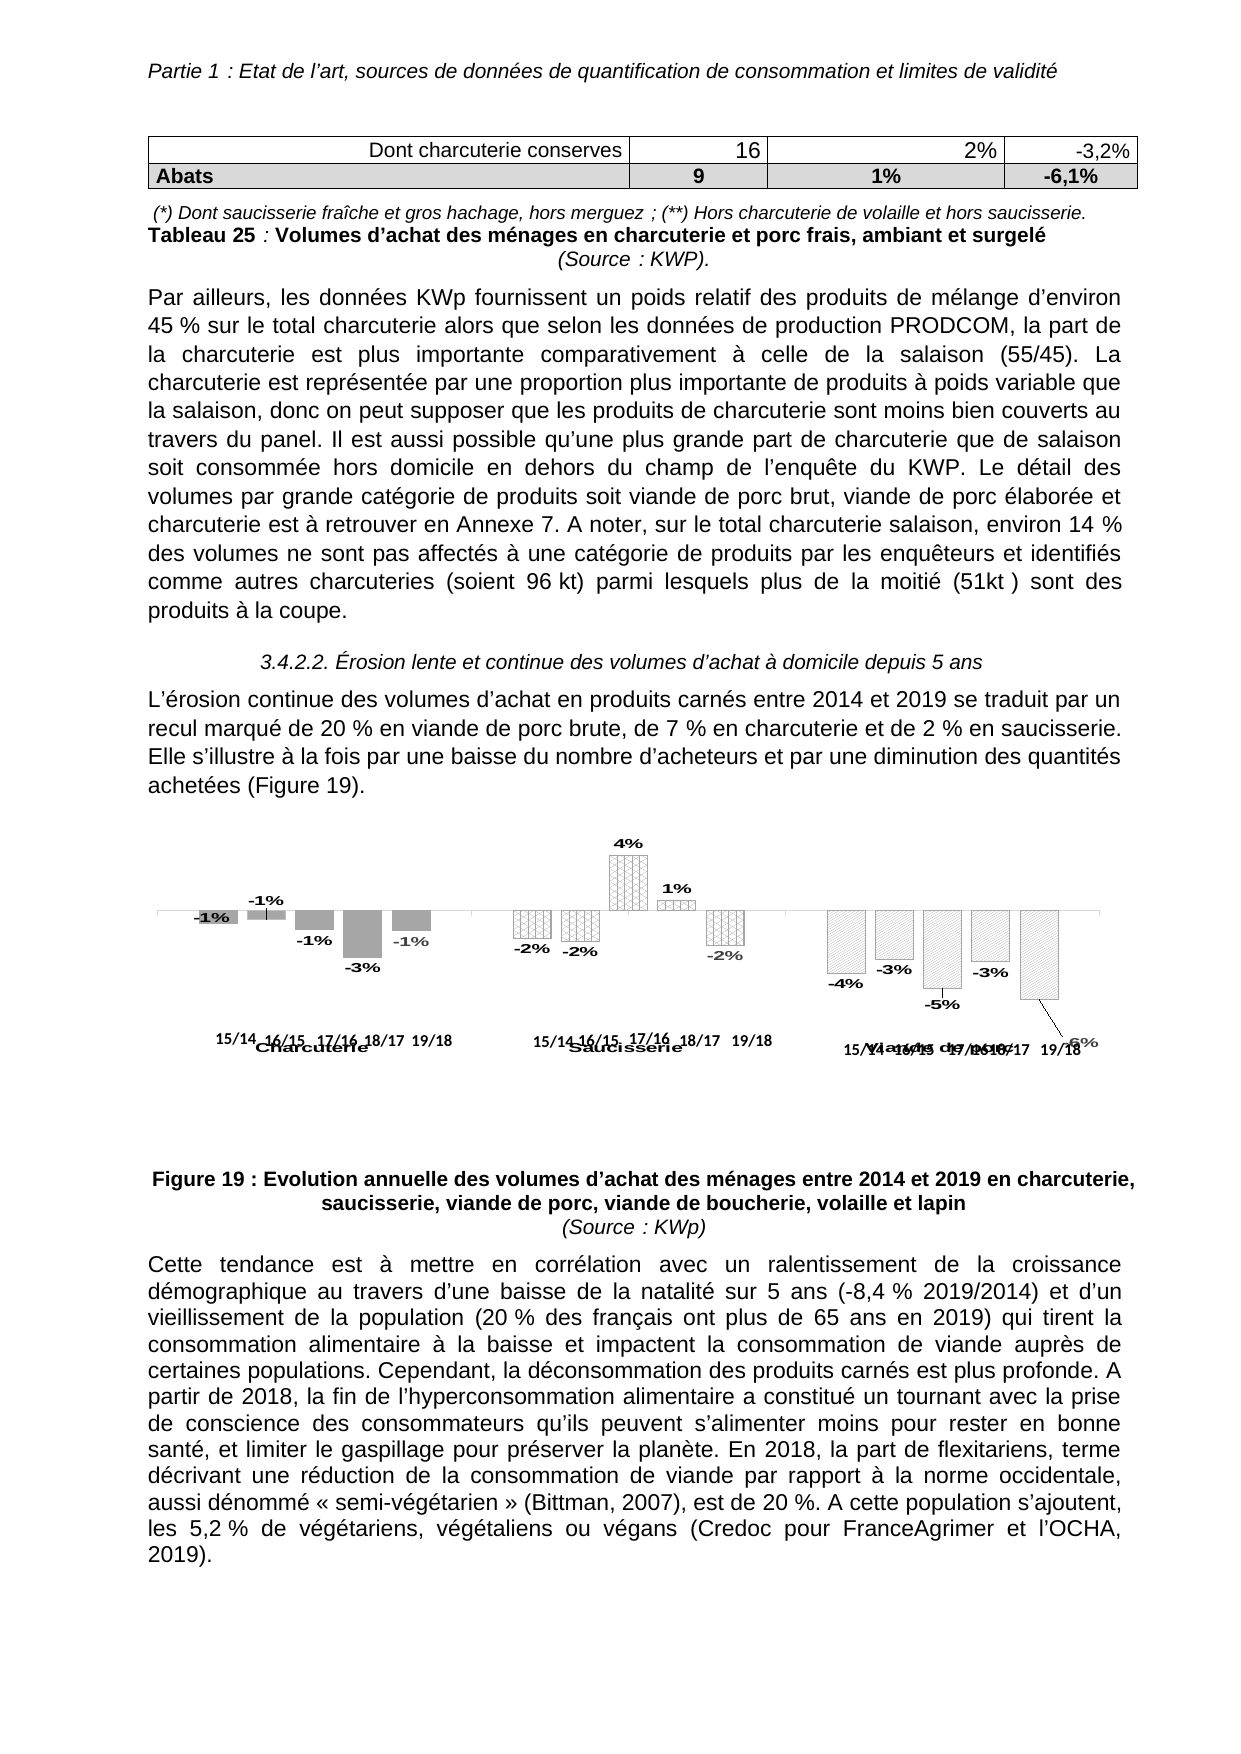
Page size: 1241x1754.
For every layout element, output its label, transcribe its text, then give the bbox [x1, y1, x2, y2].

text (*) Dont saucisserie fraîche et gros hachage, hors merguez ; (**) Hors charcuterie de volaille et hors saucisserie. Tableau 25 : Volumes d’achat des ménages en charcuterie et porc frais, ambiant et surgelé [148, 202, 1140, 247]
subtitle 3.4.2.2. Érosion lente et continue des volumes d’achat à domicile depuis 5 ans [260, 650, 1122, 674]
text Par ailleurs, les données KWp fournissent un poids relatif des produits de mélange d’environ 45 % sur le total charcuterie alors que selon les données de production PRODCOM, la part de la charcuterie est plus importante comparativement à celle de la salaison (55/45). La charcuterie est représentée par une proportion plus importante de produits à poids variable que la salaison, donc on peut supposer que les produits de charcuterie sont moins bien couverts au travers du panel. Il est aussi possible qu’une plus grande part de charcuterie que de salaison soit consommée hors domicile en dehors du champ de l’enquête du KWP. Le détail des volumes par grande catégorie de produits soit viande de porc brut, viande de porc élaborée et charcuterie est à retrouver en Annexe 7. A noter, sur le total charcuterie salaison, environ 14 % des volumes ne sont pas affectés à une catégorie de produits par les enquêteurs et identifiés comme autres charcuteries (soient 96 kt) parmi lesquels plus de la moitié (51kt ) sont des produits à la coupe. [148, 284, 1122, 623]
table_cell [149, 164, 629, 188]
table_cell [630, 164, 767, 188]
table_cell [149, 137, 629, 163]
text (Source : KWP). [130, 247, 1140, 271]
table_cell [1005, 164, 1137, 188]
text Cette tendance est à mettre en corrélation avec un ralentissement de la croissance démographique au travers d’une baisse de la natalité sur 5 ans (-8,4 % 2019/2014) et d’un vieillissement de la population (20 % des français ont plus de 65 ans en 2019) qui tirent la consommation alimentaire à la baisse et impactent la consommation de viande auprès de certaines populations. Cependant, la déconsommation des produits carnés est plus profonde. A partir de 2018, la fin de l’hyperconsommation alimentaire a constitué un tournant avec la prise de conscience des consommateurs qu’ils peuvent s’alimenter moins pour rester en bonne santé, et limiter le gaspillage pour préserver la planète. En 2018, la part de flexitariens, terme décrivant une réduction de la consommation de viande par rapport à la norme occidentale, aussi dénommé « semi-végétarien » (Bittman, 2007), est de 20 %. A cette population s’ajoutent, les 5,2 % de végétariens, végétaliens ou végans (Credoc pour FranceAgrimer et l’OCHA, 2019). [148, 1251, 1122, 1568]
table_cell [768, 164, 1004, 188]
text Figure 19 : Evolution annuelle des volumes d’achat des ménages entre 2014 et 2019 en charcuterie, saucisserie, viande de porc, viande de boucherie, volaille et lapin [148, 1167, 1140, 1215]
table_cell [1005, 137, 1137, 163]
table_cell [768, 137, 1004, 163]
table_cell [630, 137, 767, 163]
text (Source : KWp) [130, 1215, 1140, 1239]
text L’érosion continue des volumes d’achat en produits carnés entre 2014 et 2019 se traduit par un recul marqué de 20 % en viande de porc brute, de 7 % en charcuterie et de 2 % en saucisserie. Elle s’illustre à la fois par une baisse du nombre d’acheteurs et par une diminution des quantités achetées (Figure 19). [148, 686, 1122, 798]
